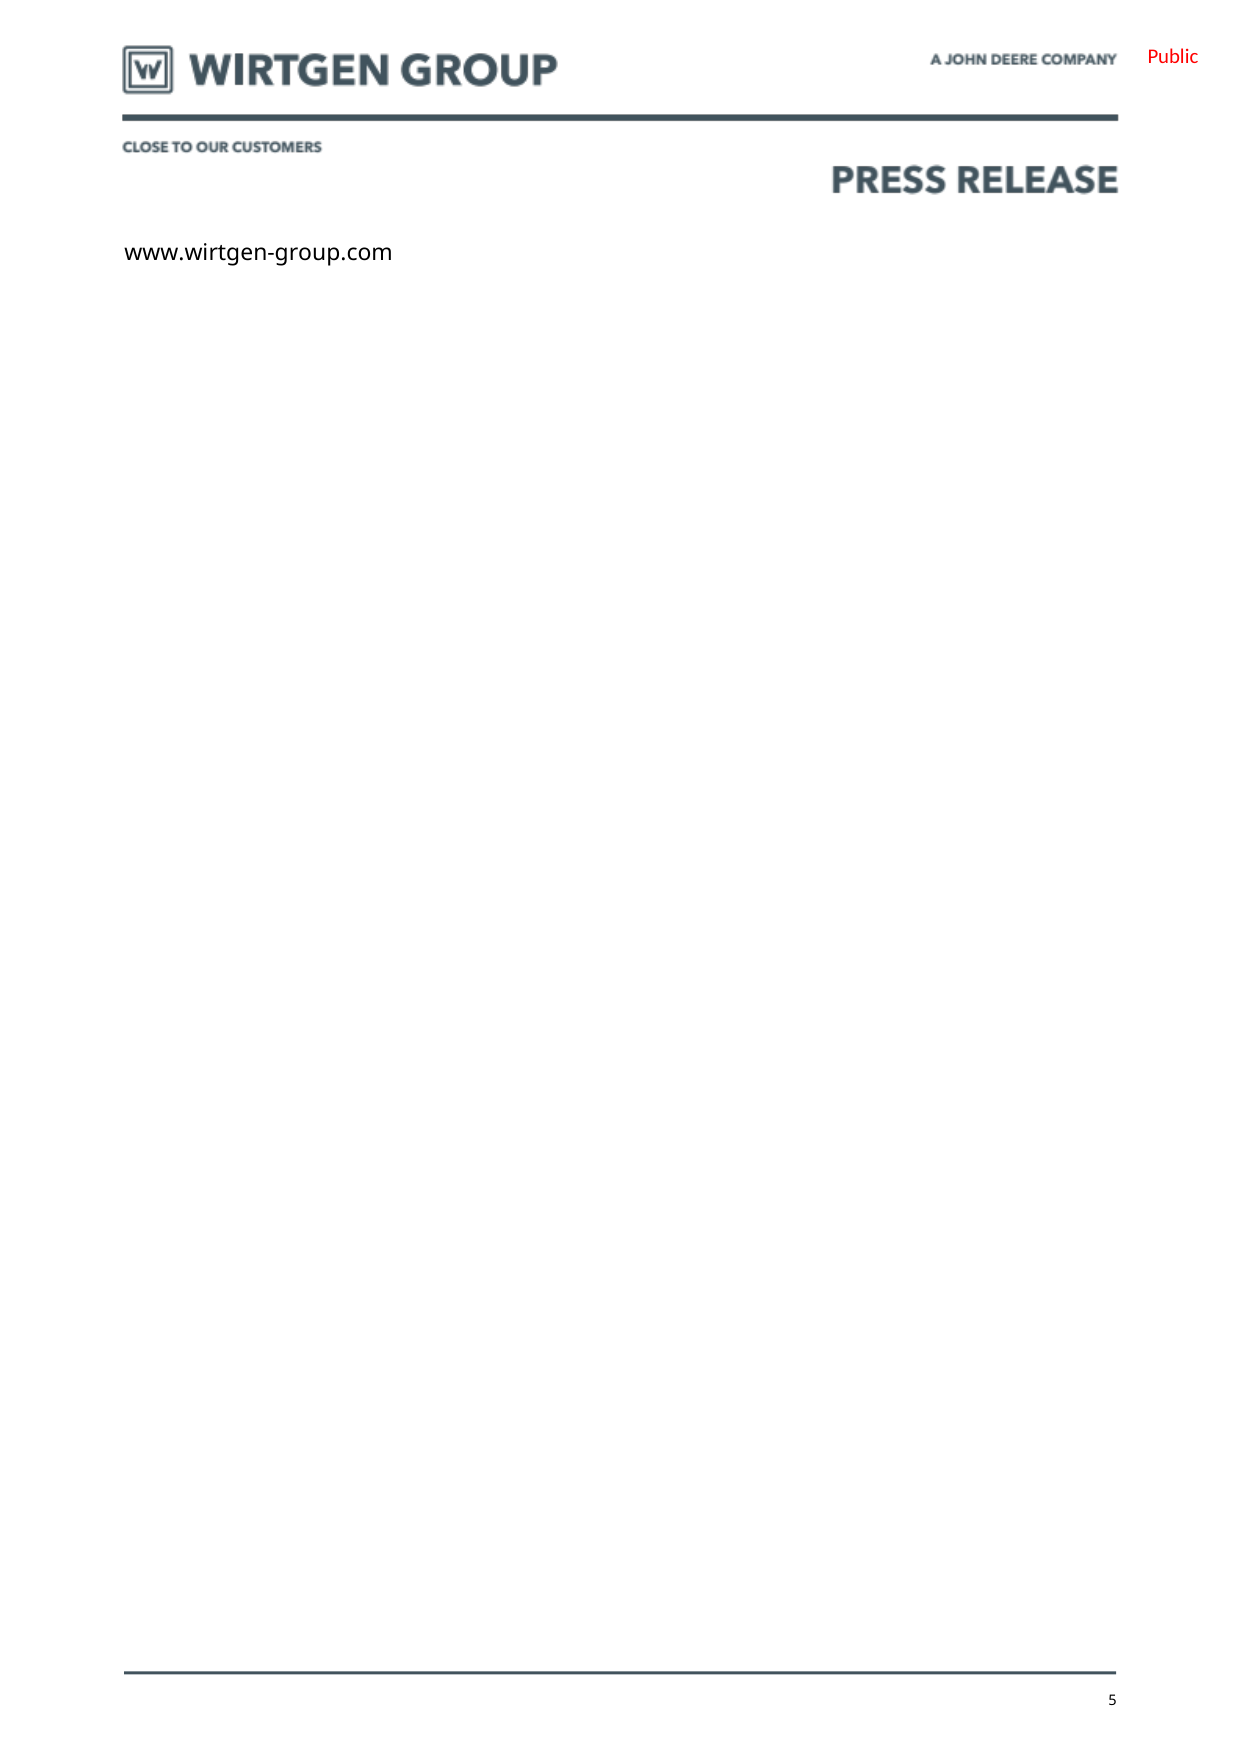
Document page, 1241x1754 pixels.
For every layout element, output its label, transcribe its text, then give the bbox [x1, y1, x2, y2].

text www.wirtgen-group.com [124, 236, 1116, 267]
